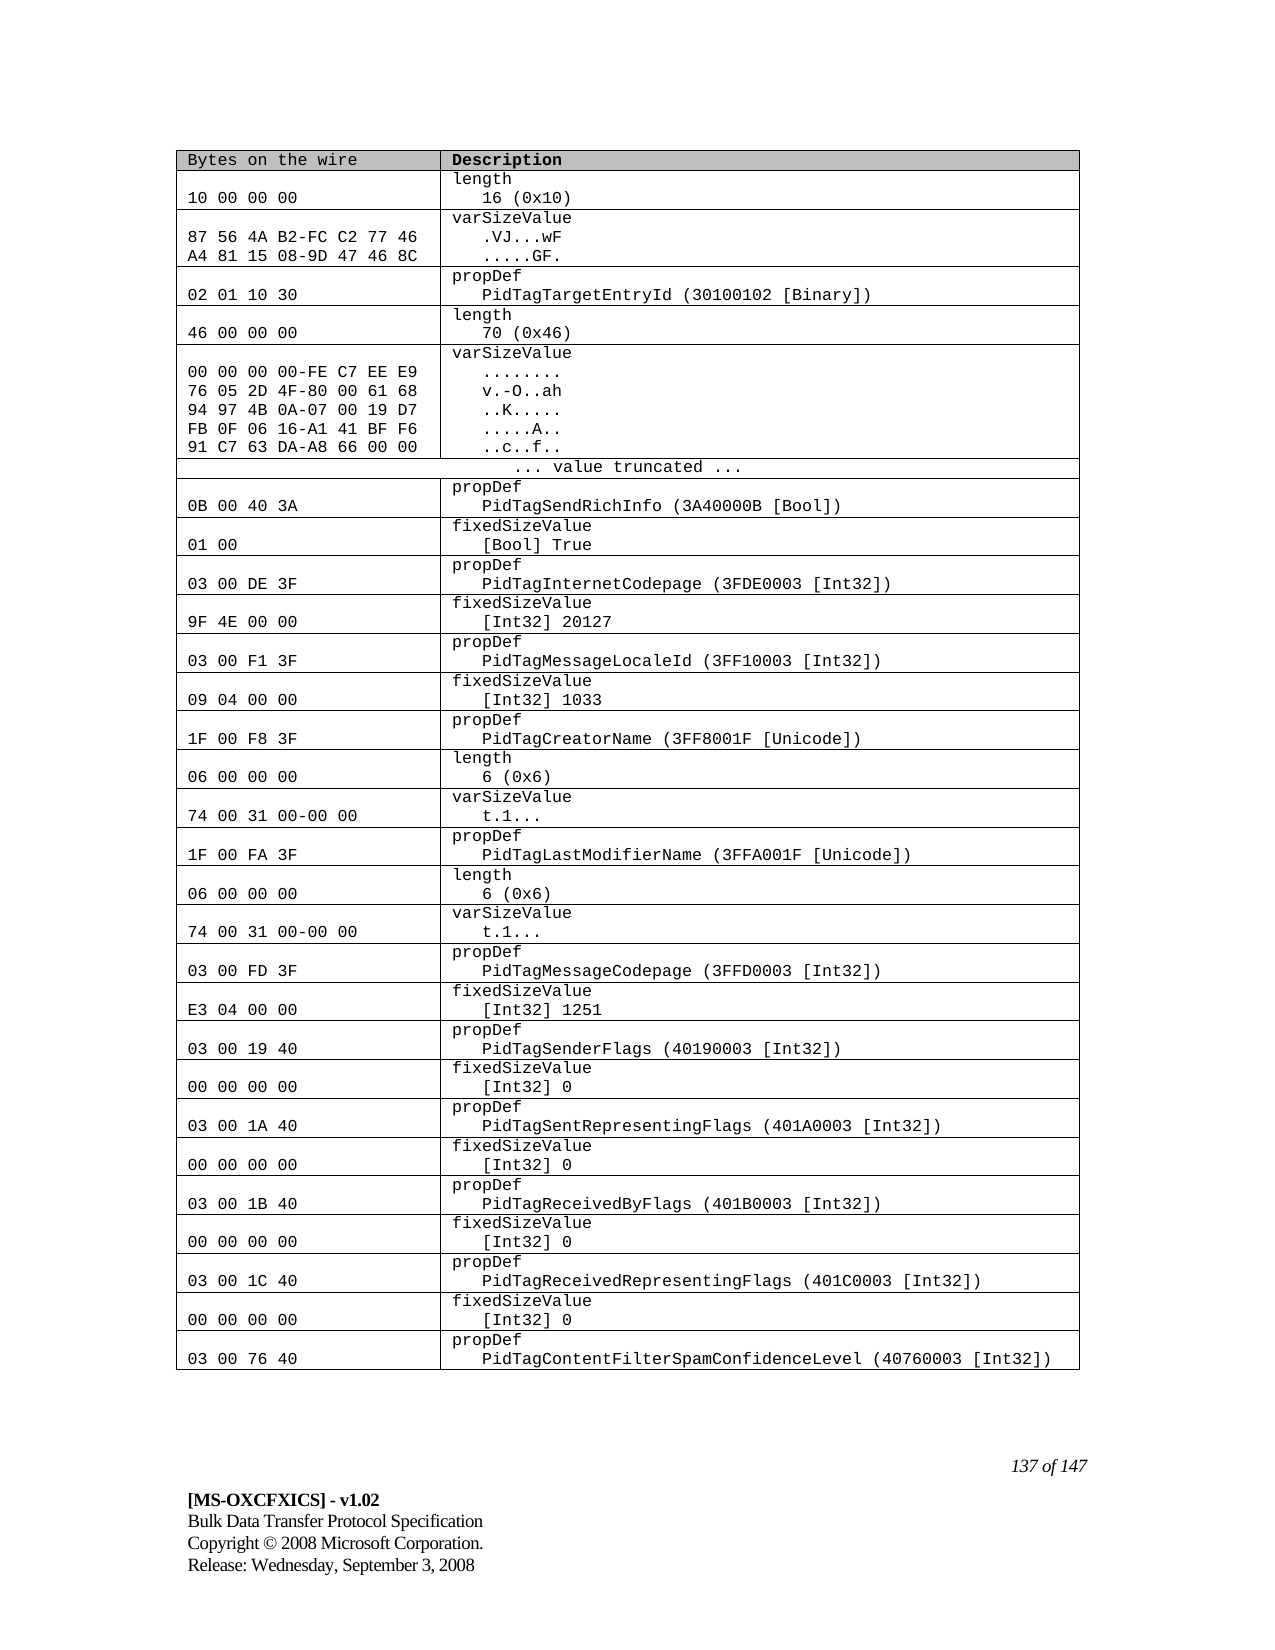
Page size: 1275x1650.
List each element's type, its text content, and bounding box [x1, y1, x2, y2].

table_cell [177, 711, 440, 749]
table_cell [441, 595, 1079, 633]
table_header Bytes on the wire [177, 151, 440, 170]
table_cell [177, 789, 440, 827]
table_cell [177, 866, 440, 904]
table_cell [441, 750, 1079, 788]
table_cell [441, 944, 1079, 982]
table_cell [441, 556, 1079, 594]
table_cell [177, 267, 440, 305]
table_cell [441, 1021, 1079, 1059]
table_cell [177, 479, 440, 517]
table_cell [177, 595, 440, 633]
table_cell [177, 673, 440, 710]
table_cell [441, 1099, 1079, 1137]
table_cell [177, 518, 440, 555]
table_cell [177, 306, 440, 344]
table_header Description [441, 151, 1079, 170]
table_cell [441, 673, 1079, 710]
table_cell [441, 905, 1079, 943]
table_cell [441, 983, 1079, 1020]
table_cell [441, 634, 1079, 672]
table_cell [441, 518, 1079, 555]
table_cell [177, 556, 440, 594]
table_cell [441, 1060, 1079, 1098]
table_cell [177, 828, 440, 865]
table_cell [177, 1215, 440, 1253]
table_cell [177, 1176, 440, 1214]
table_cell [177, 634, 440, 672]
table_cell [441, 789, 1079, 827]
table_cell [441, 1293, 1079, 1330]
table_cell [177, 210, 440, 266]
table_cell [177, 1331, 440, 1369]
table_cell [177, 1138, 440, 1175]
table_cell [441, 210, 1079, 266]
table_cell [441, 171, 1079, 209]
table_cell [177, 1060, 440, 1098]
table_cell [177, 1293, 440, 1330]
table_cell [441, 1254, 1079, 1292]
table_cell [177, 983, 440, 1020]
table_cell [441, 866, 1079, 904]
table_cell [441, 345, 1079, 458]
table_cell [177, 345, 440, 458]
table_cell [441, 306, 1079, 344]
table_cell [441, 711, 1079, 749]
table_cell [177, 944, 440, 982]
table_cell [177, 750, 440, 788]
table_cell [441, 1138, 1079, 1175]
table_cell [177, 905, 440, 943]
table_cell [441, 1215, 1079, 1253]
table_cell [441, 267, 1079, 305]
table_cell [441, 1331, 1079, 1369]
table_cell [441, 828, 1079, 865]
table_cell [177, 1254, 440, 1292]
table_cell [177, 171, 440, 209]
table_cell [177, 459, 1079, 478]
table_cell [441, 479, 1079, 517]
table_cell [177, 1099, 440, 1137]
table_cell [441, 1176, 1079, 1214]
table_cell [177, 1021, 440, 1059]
